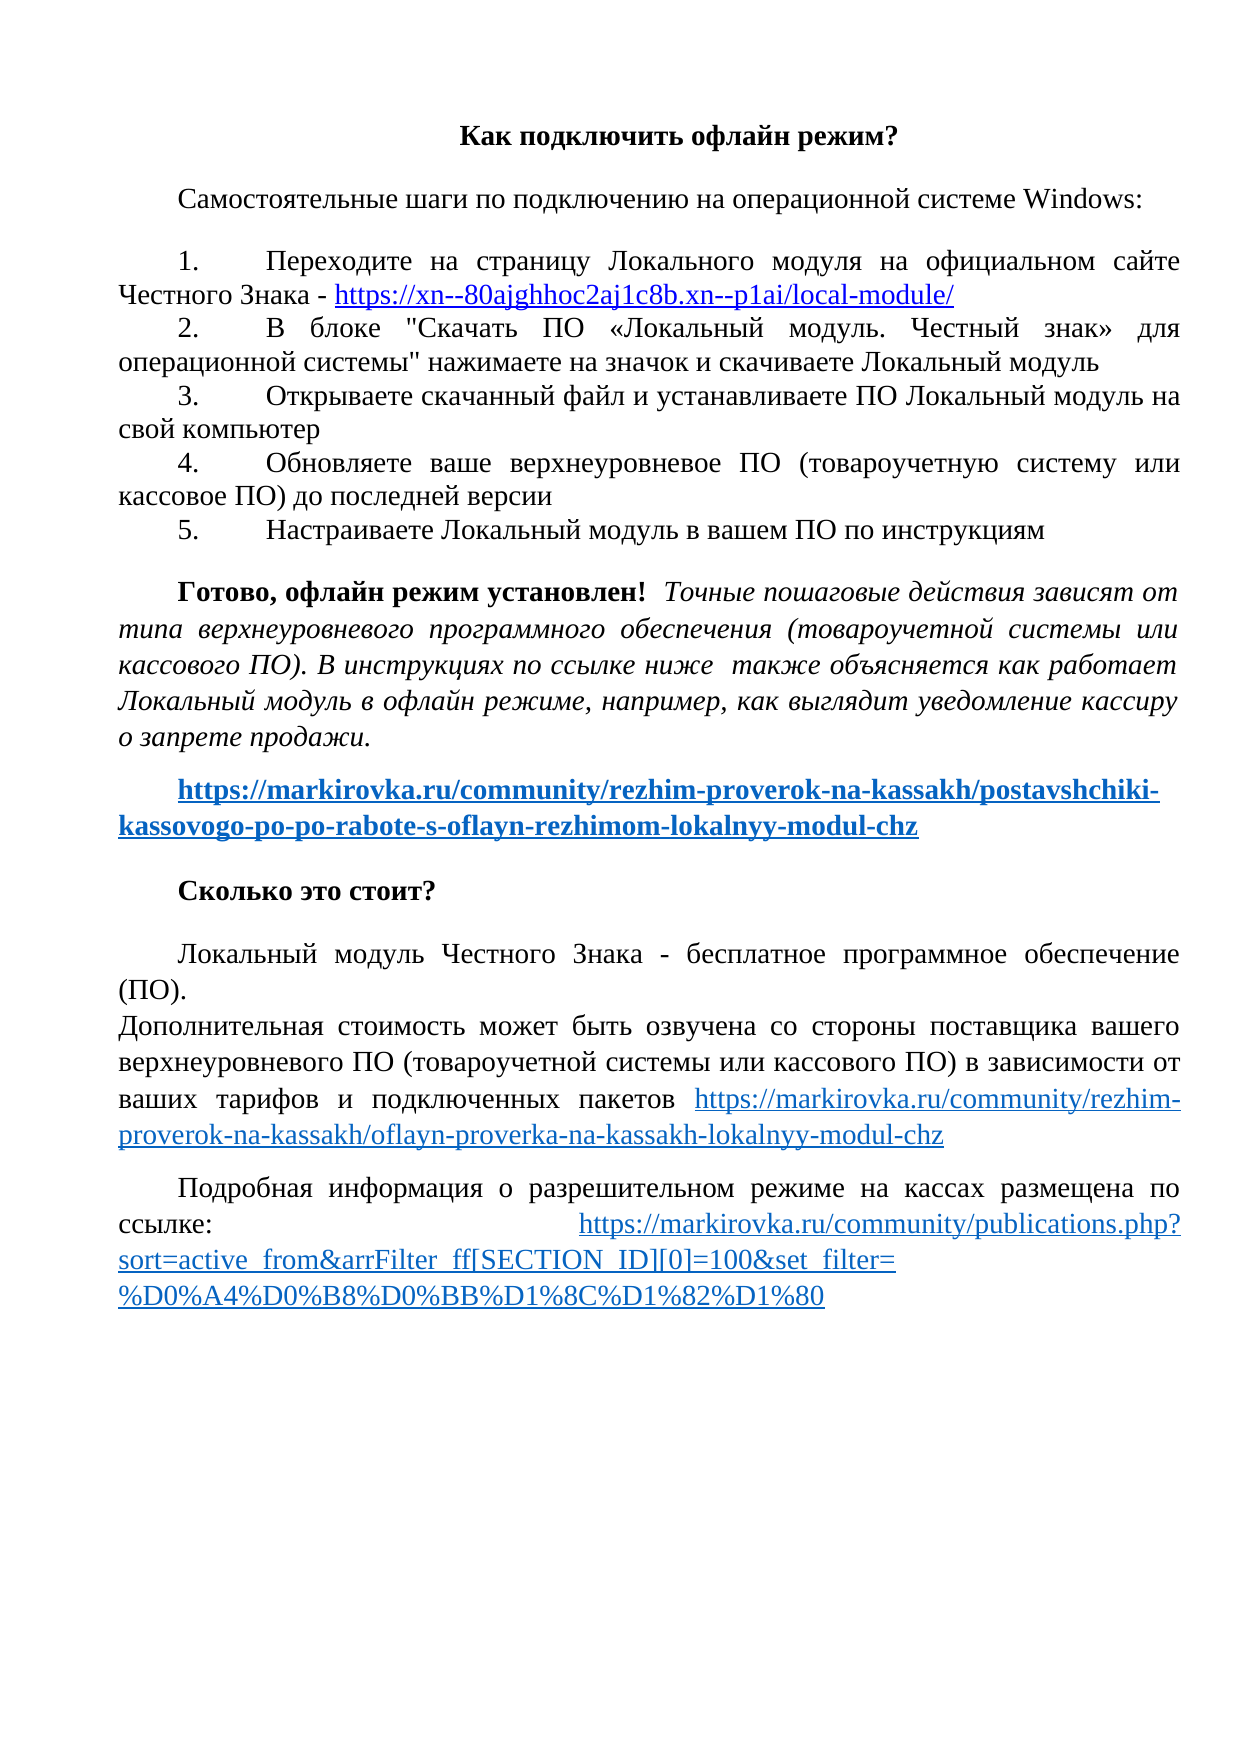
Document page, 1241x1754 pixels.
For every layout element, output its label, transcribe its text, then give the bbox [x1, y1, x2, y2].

list Открываете скачанный файл и устанавливаете ПО Локальный модуль на свой компьютер [118, 378, 1181, 445]
text Самостоятельные шаги по подключению на операционной системе Windows: [118, 181, 1181, 214]
list Настраиваете Локальный модуль в вашем ПО по инструкциям [118, 512, 1181, 545]
text Как подключить офлайн режим? [118, 118, 1181, 152]
list Обновляете ваше верхнеуровневое ПО (товароучетную систему или кассовое ПО) до последней версии [118, 445, 1181, 512]
list В блоке "Скачать ПО «Локальный модуль. Честный знак» для операционной системы" нажимаете на значок и скачиваете Локальный модуль [118, 311, 1181, 378]
text Готово, офлайн режим установлен! Точные пошаговые действия зависят от типа верхнеуровневого программного обеспечения (товароучетной системы или кассового ПО). В инструкциях по ссылке ниже также объясняется как работает Локальный модуль в офлайн режиме, например, как выглядит уведомление кассиру о запрете продажи. [118, 574, 1181, 753]
text https://markirovka.ru/community/rezhim-proverok-na-kassakh/postavshchiki-kassovogo-po-po-rabote-s-oflayn-rezhimom-lokalnyy-modul-chz [118, 772, 1181, 842]
list Переходите на страницу Локального модуля на официальном сайте Честного Знака - https://xn--80ajghhoc2aj1c8b.xn--p1ai/local-module/ [118, 243, 1181, 311]
text Подробная информация о разрешительном режиме на кассах размещена по ссылке: https://markirovka.ru/community/publications.php?sort=active_from&arrFilter_ff[SECTION_ID][0]=100&set_filter=%D0%A4%D0%B8%D0%BB%D1%8C%D1%82%D1%80 [118, 1170, 1181, 1312]
text Сколько это стоит? [118, 873, 1181, 907]
text Локальный модуль Честного Знака - бесплатное программное обеспечение (ПО). Дополнительная стоимость может быть озвучена со стороны поставщика вашего верхнеуровневого ПО (товароучетной системы или кассового ПО) в зависимости от ваших тарифов и подключенных пакетов https://markirovka.ru/community/rezhim-proverok-na-kassakh/oflayn-proverka-na-kassakh-lokalnyy-modul-chz [118, 936, 1181, 1150]
